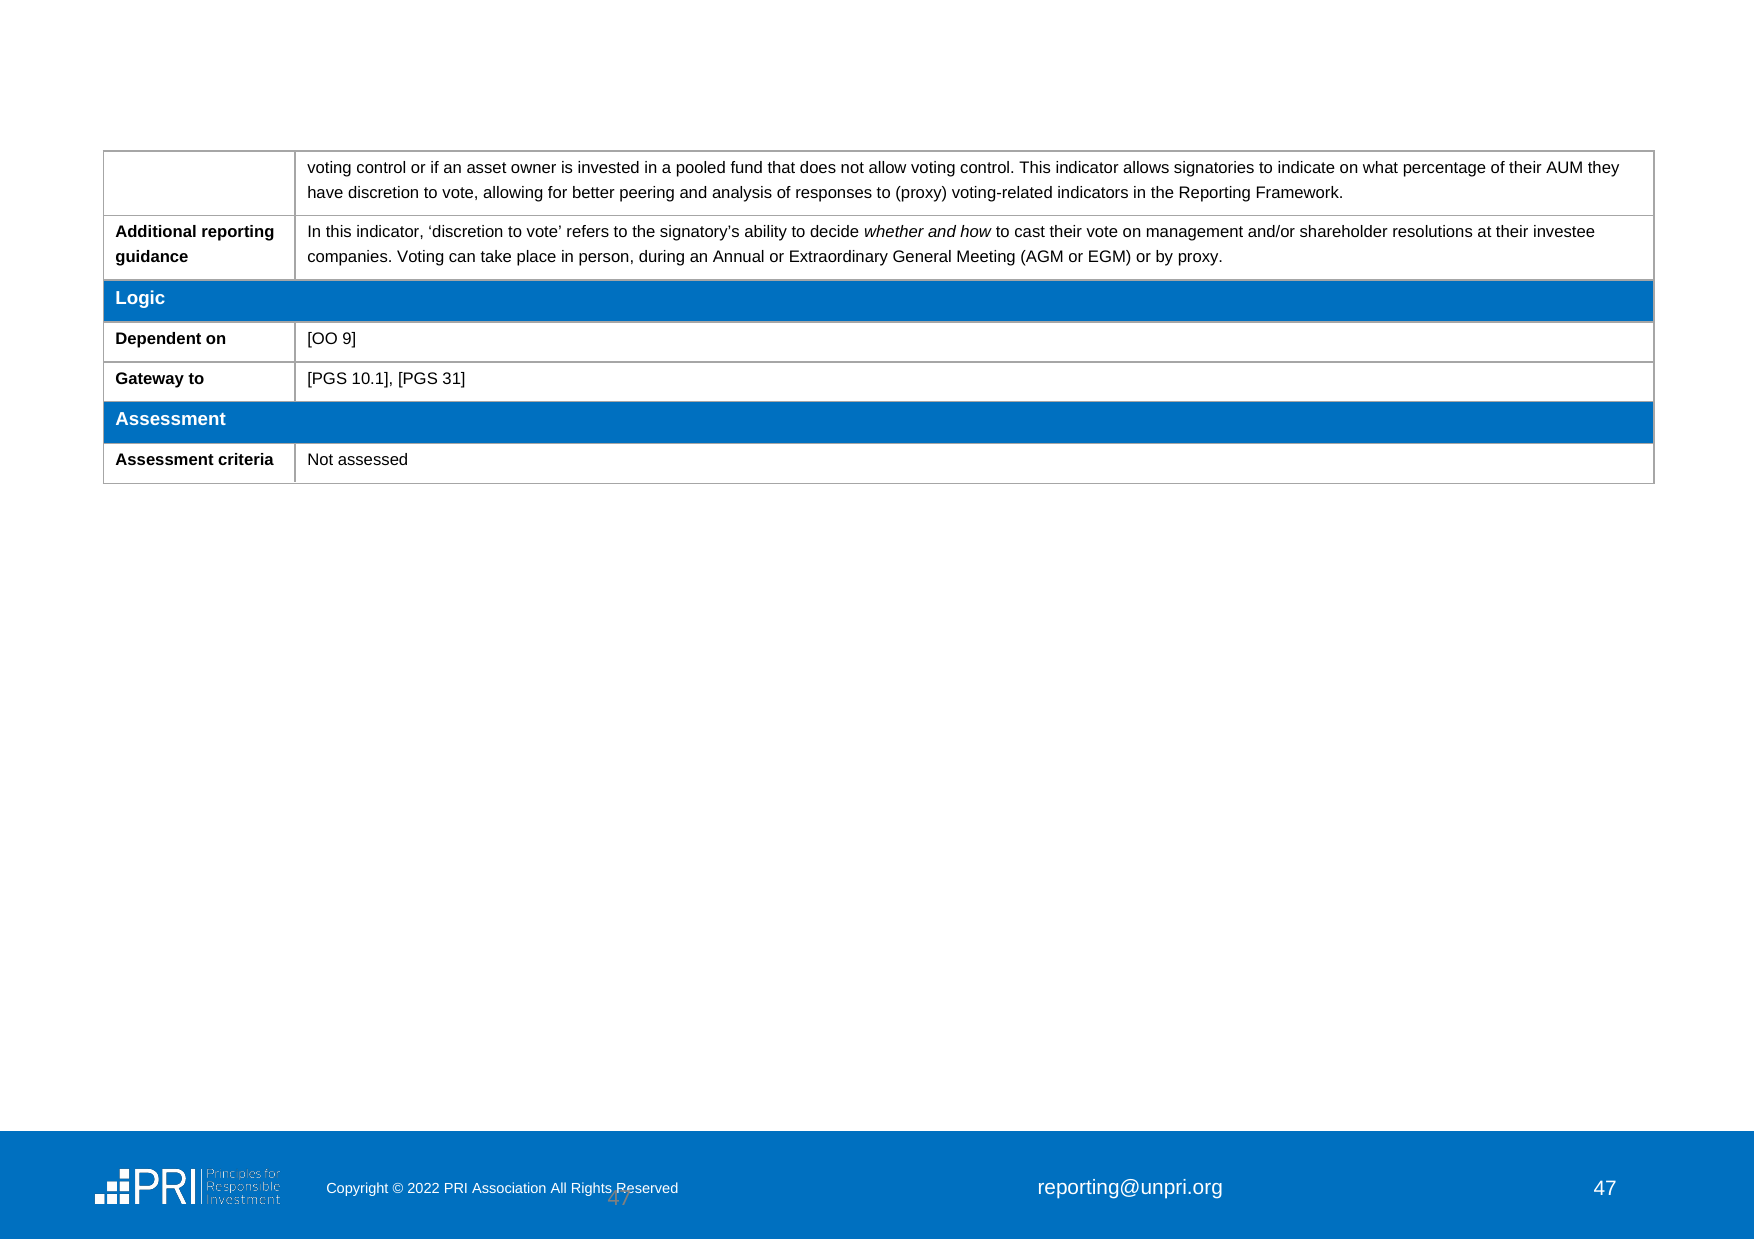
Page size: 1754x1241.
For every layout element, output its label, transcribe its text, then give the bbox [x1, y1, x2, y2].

table_cell Assessment [104, 402, 1653, 443]
table_cell Assessment criteria [104, 444, 294, 482]
table_cell In this indicator, ‘discretion to vote’ refers to the signatory’s ability to decide whether and how to cast their vote on management and/or shareholder resolutions at their investee companies. Voting can take place in person, during an Annual or Extraordinary General Meeting (AGM or EGM) or by proxy. [296, 216, 1653, 279]
table_cell Additional reporting guidance [104, 216, 294, 279]
table_cell Not assessed [296, 444, 1653, 482]
table_cell [OO 9] [296, 323, 1653, 361]
table_cell Logic [104, 281, 1653, 321]
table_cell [104, 152, 294, 214]
table_cell [PGS 10.1], [PGS 31] [296, 363, 1653, 401]
picture [92, 1166, 282, 1207]
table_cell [296, 152, 1653, 214]
table_cell Dependent on [104, 323, 294, 361]
table_cell Gateway to [104, 363, 294, 401]
